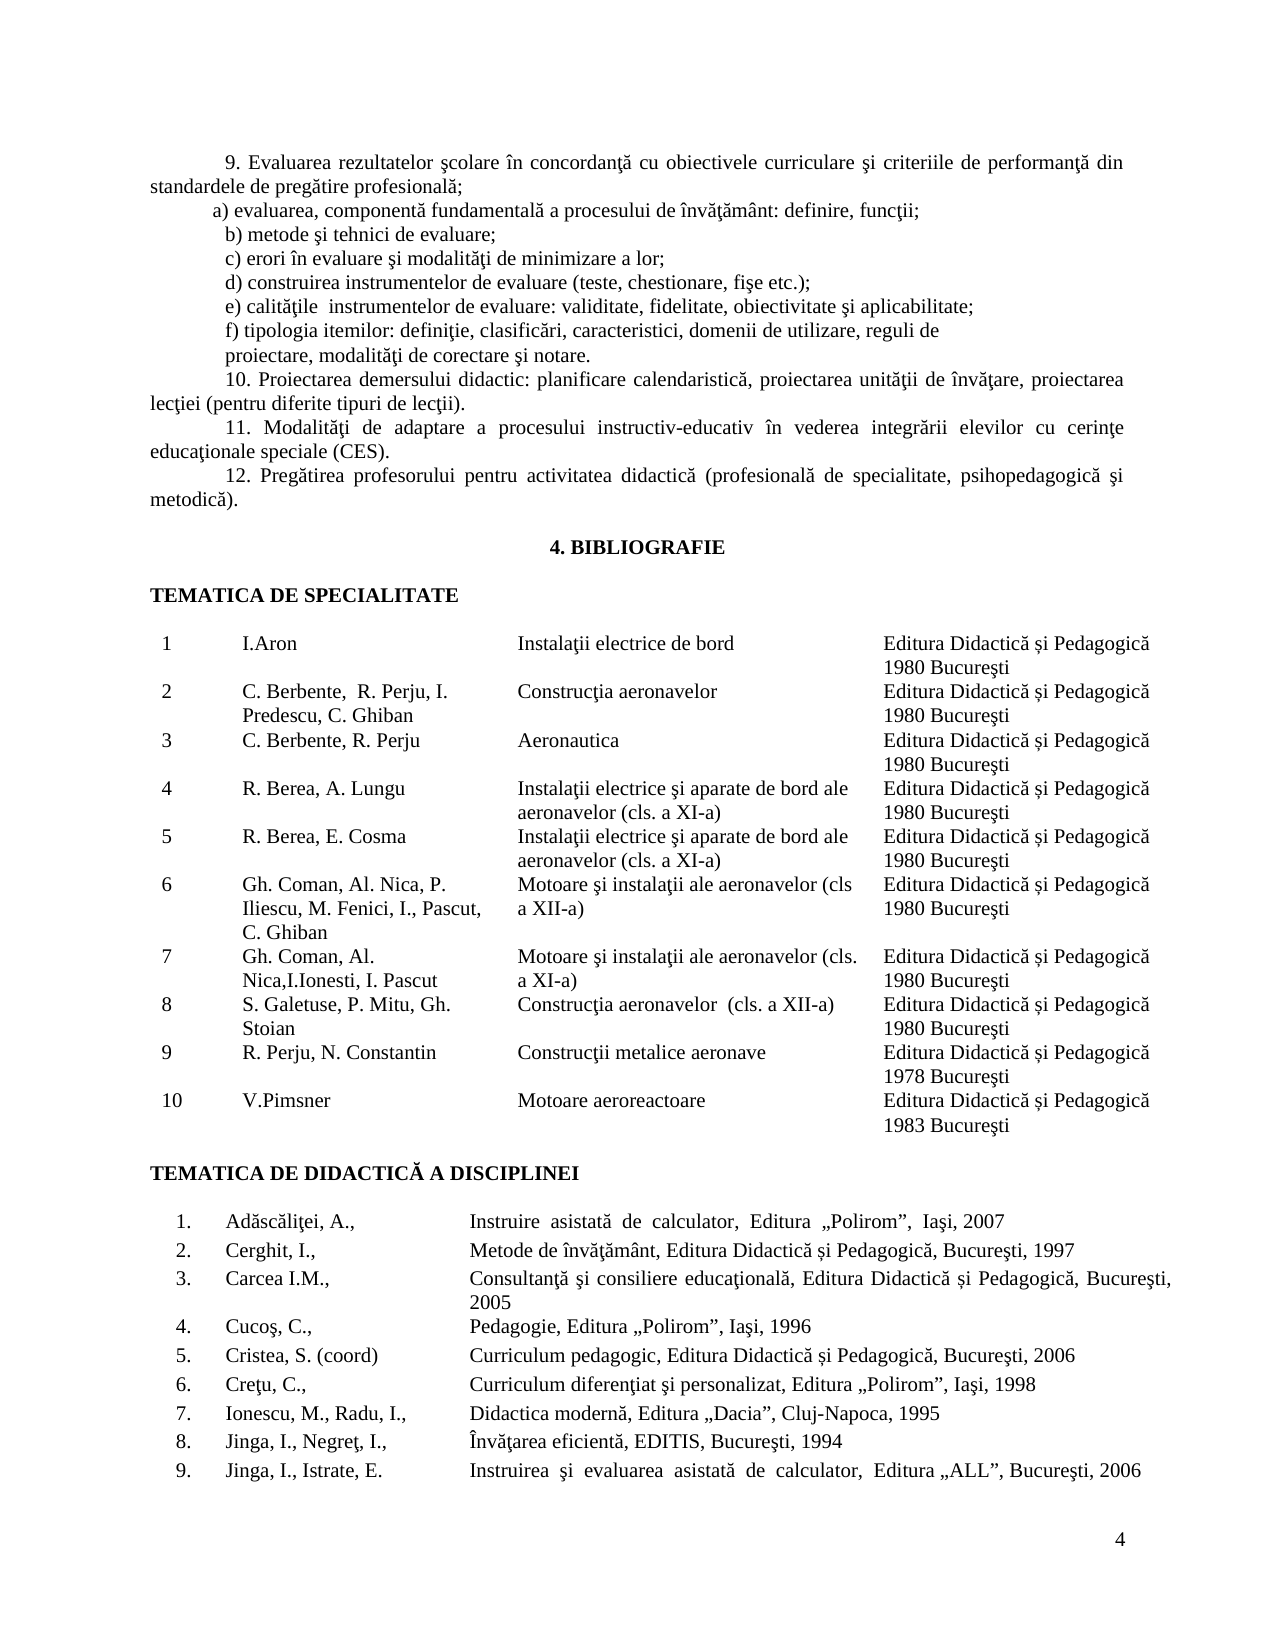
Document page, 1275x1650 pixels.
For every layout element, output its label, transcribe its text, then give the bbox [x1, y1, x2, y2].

text b) metode şi tehnici de evaluare; [150, 222, 1125, 246]
table_header 1 [150, 631, 231, 679]
table_cell V.Pimsner [231, 1089, 506, 1137]
table_cell Curriculum diferenţiat şi personalizat, Editura „Polirom”, Iaşi, 1998 [469, 1372, 1172, 1401]
table_cell 2 [150, 679, 231, 727]
table_cell 9 [150, 1040, 231, 1088]
table_cell Aeronautica [506, 728, 872, 776]
table_header Adăscăliţei, A., [225, 1209, 469, 1237]
table_cell Gh. Coman, Al. Nica, P. Iliescu, M. Fenici, I., Pascut, C. Ghiban [231, 872, 506, 944]
table_header I.Aron [231, 631, 506, 679]
table_cell Carcea I.M., [225, 1266, 469, 1314]
table_cell 4. [141, 1314, 225, 1343]
table_cell Didactica modernă, Editura „Dacia”, Cluj-Napoca, 1995 [469, 1401, 1172, 1429]
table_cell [469, 1458, 1172, 1500]
table_cell Instalaţii electrice şi aparate de bord ale aeronavelor (cls. a XI-a) [506, 776, 872, 824]
text 9. Evaluarea rezultatelor şcolare în concordanţă cu obiectivele curriculare şi criteriile de performanţă din standardele de pregătire profesională; [150, 150, 1125, 198]
table_cell 2. [141, 1238, 225, 1266]
table_cell Gh. Coman, Al. Nica,I.Ionesti, I. Pascut [231, 944, 506, 992]
table_cell 3. [141, 1266, 225, 1314]
table_cell Consultanţă şi consiliere educaţională, Editura Didactică și Pedagogică, Bucureşti, 2005 [469, 1266, 1172, 1314]
table_cell Editura Didactică și Pedagogică 1980 Bucureşti [872, 728, 1172, 776]
table_cell Editura Didactică și Pedagogică 1980 Bucureşti [872, 992, 1172, 1040]
table_cell 4 [150, 776, 231, 824]
table_cell Motoare aeroreactoare [506, 1089, 872, 1137]
text TEMATICA DE SPECIALITATE [150, 583, 1125, 607]
table_cell C. Berbente, R. Perju [231, 728, 506, 776]
table_cell R. Perju, N. Constantin [231, 1040, 506, 1088]
table_cell R. Berea, A. Lungu [231, 776, 506, 824]
text d) construirea instrumentelor de evaluare (teste, chestionare, fişe etc.); [150, 270, 1125, 294]
table_cell 7 [150, 944, 231, 992]
table_cell Curriculum pedagogic, Editura Didactică și Pedagogică, Bucureşti, 2006 [469, 1343, 1172, 1372]
table_header Editura Didactică și Pedagogică 1980 Bucureşti [872, 631, 1172, 679]
text 12. Pregătirea profesorului pentru activitatea didactică (profesională de specialitate, psihopedagogică şi metodică). [150, 463, 1125, 511]
table_cell Motoare şi instalaţii ale aeronavelor (cls a XII-a) [506, 872, 872, 944]
text a) evaluarea, componentă fundamentală a procesului de învăţământ: definire, funcţii; [150, 198, 1125, 222]
text TEMATICA DE DIDACTICĂ A DISCIPLINEI [150, 1161, 1125, 1185]
table_cell Editura Didactică și Pedagogică 1978 Bucureşti [872, 1040, 1172, 1088]
table_cell 6. [141, 1372, 225, 1401]
table_cell Ionescu, M., Radu, I., [225, 1401, 469, 1429]
text 11. Modalităţi de adaptare a procesului instructiv-educativ în vederea integrării elevilor cu cerinţe educaţionale speciale (CES). [150, 415, 1125, 463]
table_cell Editura Didactică și Pedagogică 1980 Bucureşti [872, 776, 1172, 824]
table_cell Creţu, C., [225, 1372, 469, 1401]
table_cell Cerghit, I., [225, 1238, 469, 1266]
table_cell Instalaţii electrice şi aparate de bord ale aeronavelor (cls. a XI-a) [506, 824, 872, 872]
table_cell S. Galetuse, P. Mitu, Gh. Stoian [231, 992, 506, 1040]
text e) calităţile instrumentelor de evaluare: validitate, fidelitate, obiectivitate şi aplicabilitate; [150, 294, 1125, 318]
table_cell Cucoş, C., [225, 1314, 469, 1343]
table_cell 8. [141, 1429, 225, 1458]
table_cell Pedagogie, Editura „Polirom”, Iaşi, 1996 [469, 1314, 1172, 1343]
table_cell 7. [141, 1401, 225, 1429]
text 4. BIBLIOGRAFIE [150, 535, 1125, 559]
table_cell 6 [150, 872, 231, 944]
text f) tipologia itemilor: definiţie, clasificări, caracteristici, domenii de utilizare, reguli de [150, 318, 1125, 342]
text c) erori în evaluare şi modalităţi de minimizare a lor; [150, 246, 1125, 270]
text 10. Proiectarea demersului didactic: planificare calendaristică, proiectarea unităţii de învăţare, proiectarea lecţiei (pentru diferite tipuri de lecţii). [150, 367, 1125, 415]
table_cell Construcţii metalice aeronave [506, 1040, 872, 1088]
table_cell R. Berea, E. Cosma [231, 824, 506, 872]
table_cell Cristea, S. (coord) [225, 1343, 469, 1372]
table_cell 5. [141, 1343, 225, 1372]
table_header 1. [141, 1209, 225, 1237]
table_cell Editura Didactică și Pedagogică 1980 Bucureşti [872, 824, 1172, 872]
table_cell 10 [150, 1089, 231, 1137]
table_cell Editura Didactică și Pedagogică 1980 Bucureşti [872, 679, 1172, 727]
table_cell Învăţarea eficientă, EDITIS, Bucureşti, 1994 [469, 1429, 1172, 1458]
table_cell Metode de învăţământ, Editura Didactică și Pedagogică, Bucureşti, 1997 [469, 1238, 1172, 1266]
text proiectare, modalităţi de corectare şi notare. [150, 342, 1125, 367]
table_cell 5 [150, 824, 231, 872]
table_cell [225, 1458, 469, 1500]
table_cell Jinga, I., Negreţ, I., [225, 1429, 469, 1458]
table_cell Editura Didactică și Pedagogică 1980 Bucureşti [872, 944, 1172, 992]
table_header Instalaţii electrice de bord [506, 631, 872, 679]
table_header Instruire asistată de calculator, Editura „Polirom”, Iaşi, 2007 [469, 1209, 1172, 1237]
table_cell 3 [150, 728, 231, 776]
table_cell Construcţia aeronavelor [506, 679, 872, 727]
table_cell Editura Didactică și Pedagogică 1983 Bucureşti [872, 1089, 1172, 1137]
table_cell 9. [141, 1458, 225, 1500]
table_cell 8 [150, 992, 231, 1040]
table_cell Editura Didactică și Pedagogică 1980 Bucureşti [872, 872, 1172, 944]
table_cell C. Berbente, R. Perju, I. Predescu, C. Ghiban [231, 679, 506, 727]
table_cell Motoare şi instalaţii ale aeronavelor (cls. a XI-a) [506, 944, 872, 992]
table_cell Construcţia aeronavelor (cls. a XII-a) [506, 992, 872, 1040]
